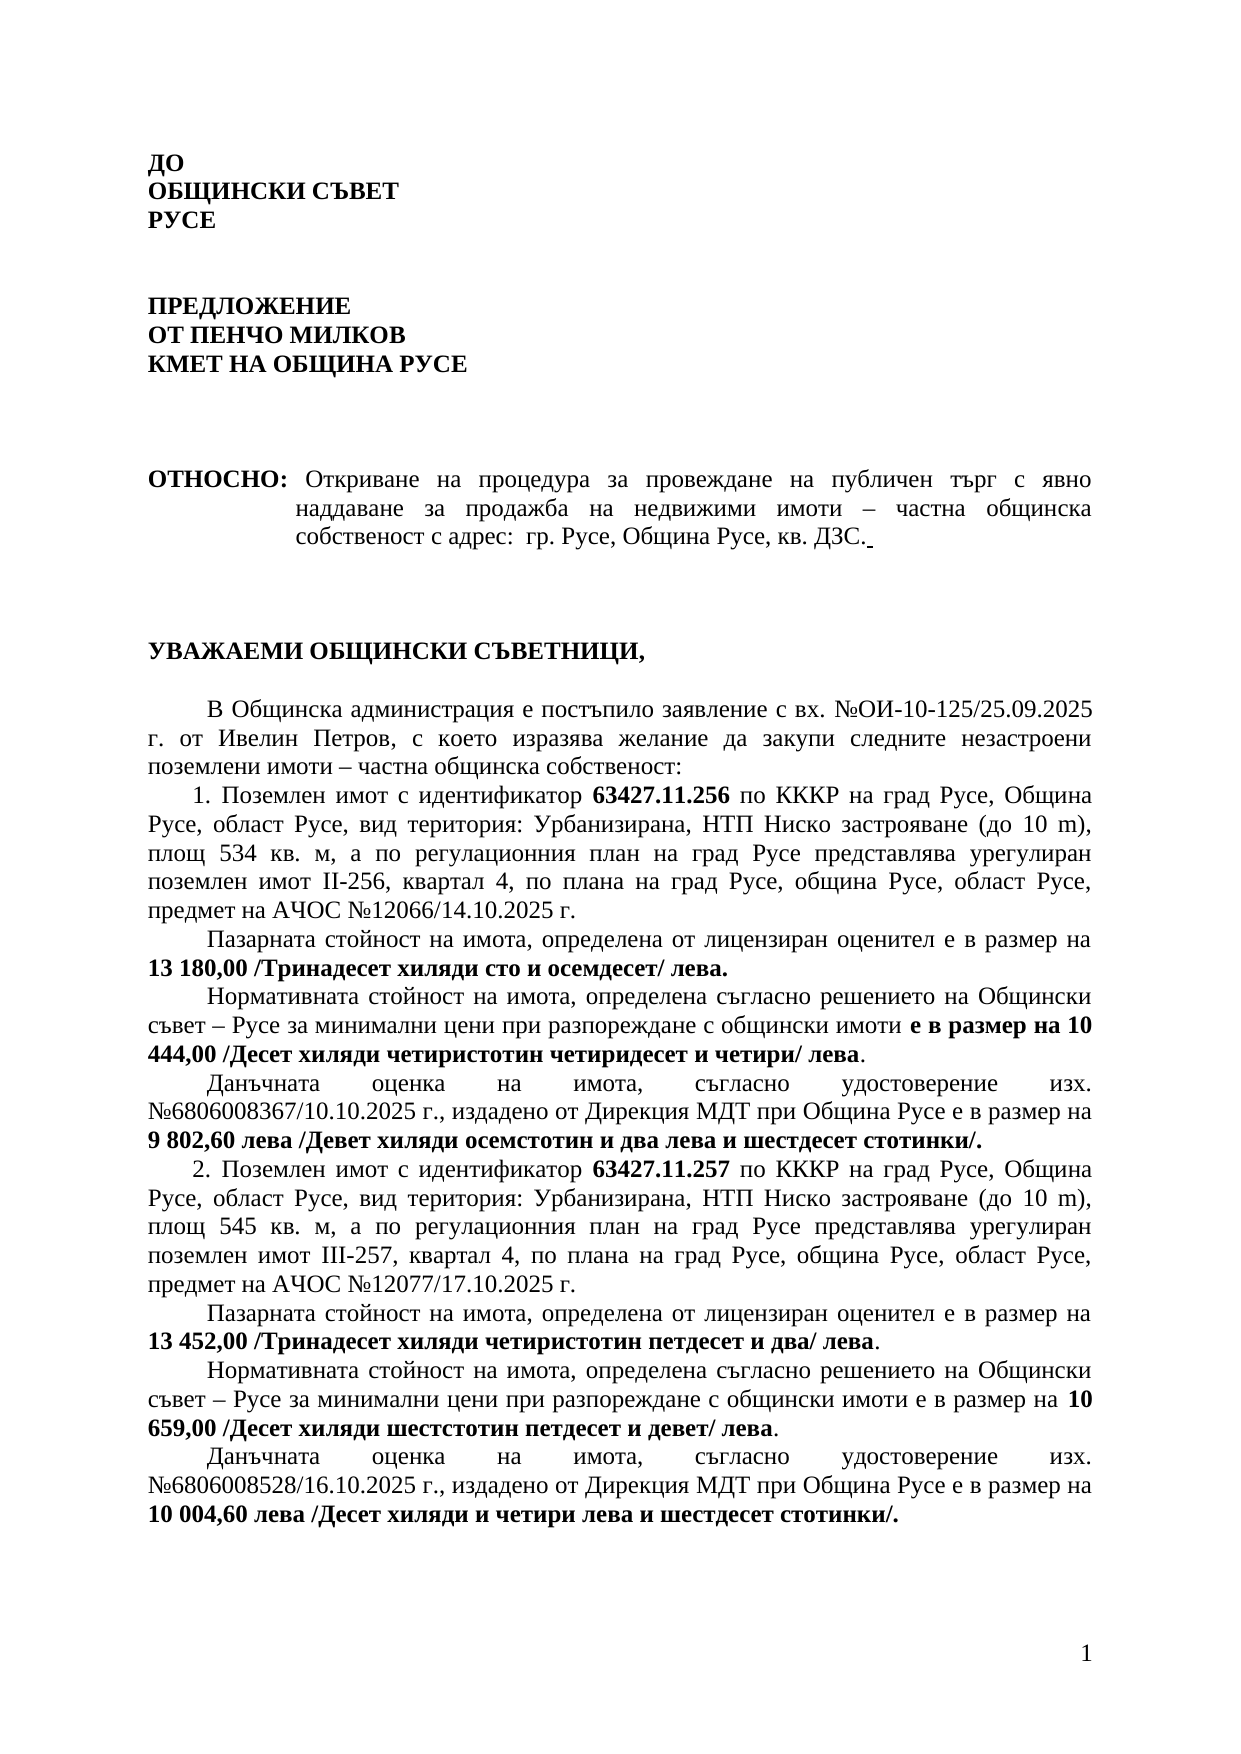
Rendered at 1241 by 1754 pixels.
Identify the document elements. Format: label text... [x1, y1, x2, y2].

text ПРЕДЛОЖЕНИЕ [148, 291, 1093, 320]
text Нормативната стойност на имота, определена съгласно решението на Общински съвет – Русе за минимални цени при разпореждане с общински имоти е в размер на 10 659,00 /Десет хиляди шестстотин петдесет и девет/ лева. [148, 1355, 1093, 1441]
text Русе [148, 205, 1093, 234]
text Данъчната оценка на имота, съгласно удостоверение изх. №6806008528/16.10.2025 г., издадено от Дирекция МДТ при Община Русе е в размер на 10 004,60 лева /Десет хиляди и четири лева и шестдесет стотинки/. [148, 1441, 1093, 1528]
text ОТ ПЕНЧО МИЛКОВ [148, 320, 1093, 349]
list Поземлен имот с идентификатор 63427.11.257 по КККР на град Русе, Община Русе, област Русе, вид територия: Урбанизирана, НТП Ниско застрояване (до 10 m), площ 545 кв. м, а по регулационния план на град Русе представлява урегулиран поземлен имот III-257, квартал 4, по плана на град Русе, община Русе, област Русе, предмет на АЧОС №12077/17.10.2025 г. [148, 1154, 1093, 1298]
text Уважаеми общински съветници, [148, 636, 1093, 665]
text КМЕТ НА ОБЩИНА РУСЕ [148, 349, 1093, 378]
text До [148, 148, 1093, 176]
text Пазарната стойност на имота, определена от лицензиран оценител е в размер на 13 452,00 /Тринадесет хиляди четиристотин петдесет и два/ лева. [148, 1298, 1093, 1355]
text Нормативната стойност на имота, определена съгласно решението на Общински съвет – Русе за минимални цени при разпореждане с общински имоти е в размер на 10 444,00 /Десет хиляди четиристотин четиридесет и четири/ лева. [148, 981, 1093, 1068]
text Данъчната оценка на имота, съгласно удостоверение изх. №6806008367/10.10.2025 г., издадено от Дирекция МДТ при Община Русе е в размер на 9 802,60 лева /Девет хиляди осемстотин и два лева и шестдесет стотинки/. [148, 1068, 1093, 1154]
text В Общинска администрация е постъпило заявление с вх. №ОИ-10-125/25.09.2025 г. от Ивелин Петров, с което изразява желание да закупи следните незастроени поземлени имоти – частна общинска собственост: [148, 694, 1093, 780]
text Общински съвет [148, 176, 1093, 205]
text Пазарната стойност на имота, определена от лицензиран оценител е в размер на 13 180,00 /Тринадесет хиляди сто и осемдесет/ лева. [148, 924, 1093, 981]
text Относно: Откриване на процедура за провеждане на публичен търг с явно наддаване за продажба на недвижими имоти – частна общинска собственост с адрес: гр. Русе, Община Русе, кв. ДЗС. [148, 464, 1093, 550]
list Поземлен имот с идентификатор 63427.11.256 по КККР на град Русе, Община Русе, област Русе, вид територия: Урбанизирана, НТП Ниско застрояване (до 10 m), площ 534 кв. м, а по регулационния план на град Русе представлява урегулиран поземлен имот II-256, квартал 4, по плана на град Русе, община Русе, област Русе, предмет на АЧОС №12066/14.10.2025 г. [148, 780, 1093, 924]
